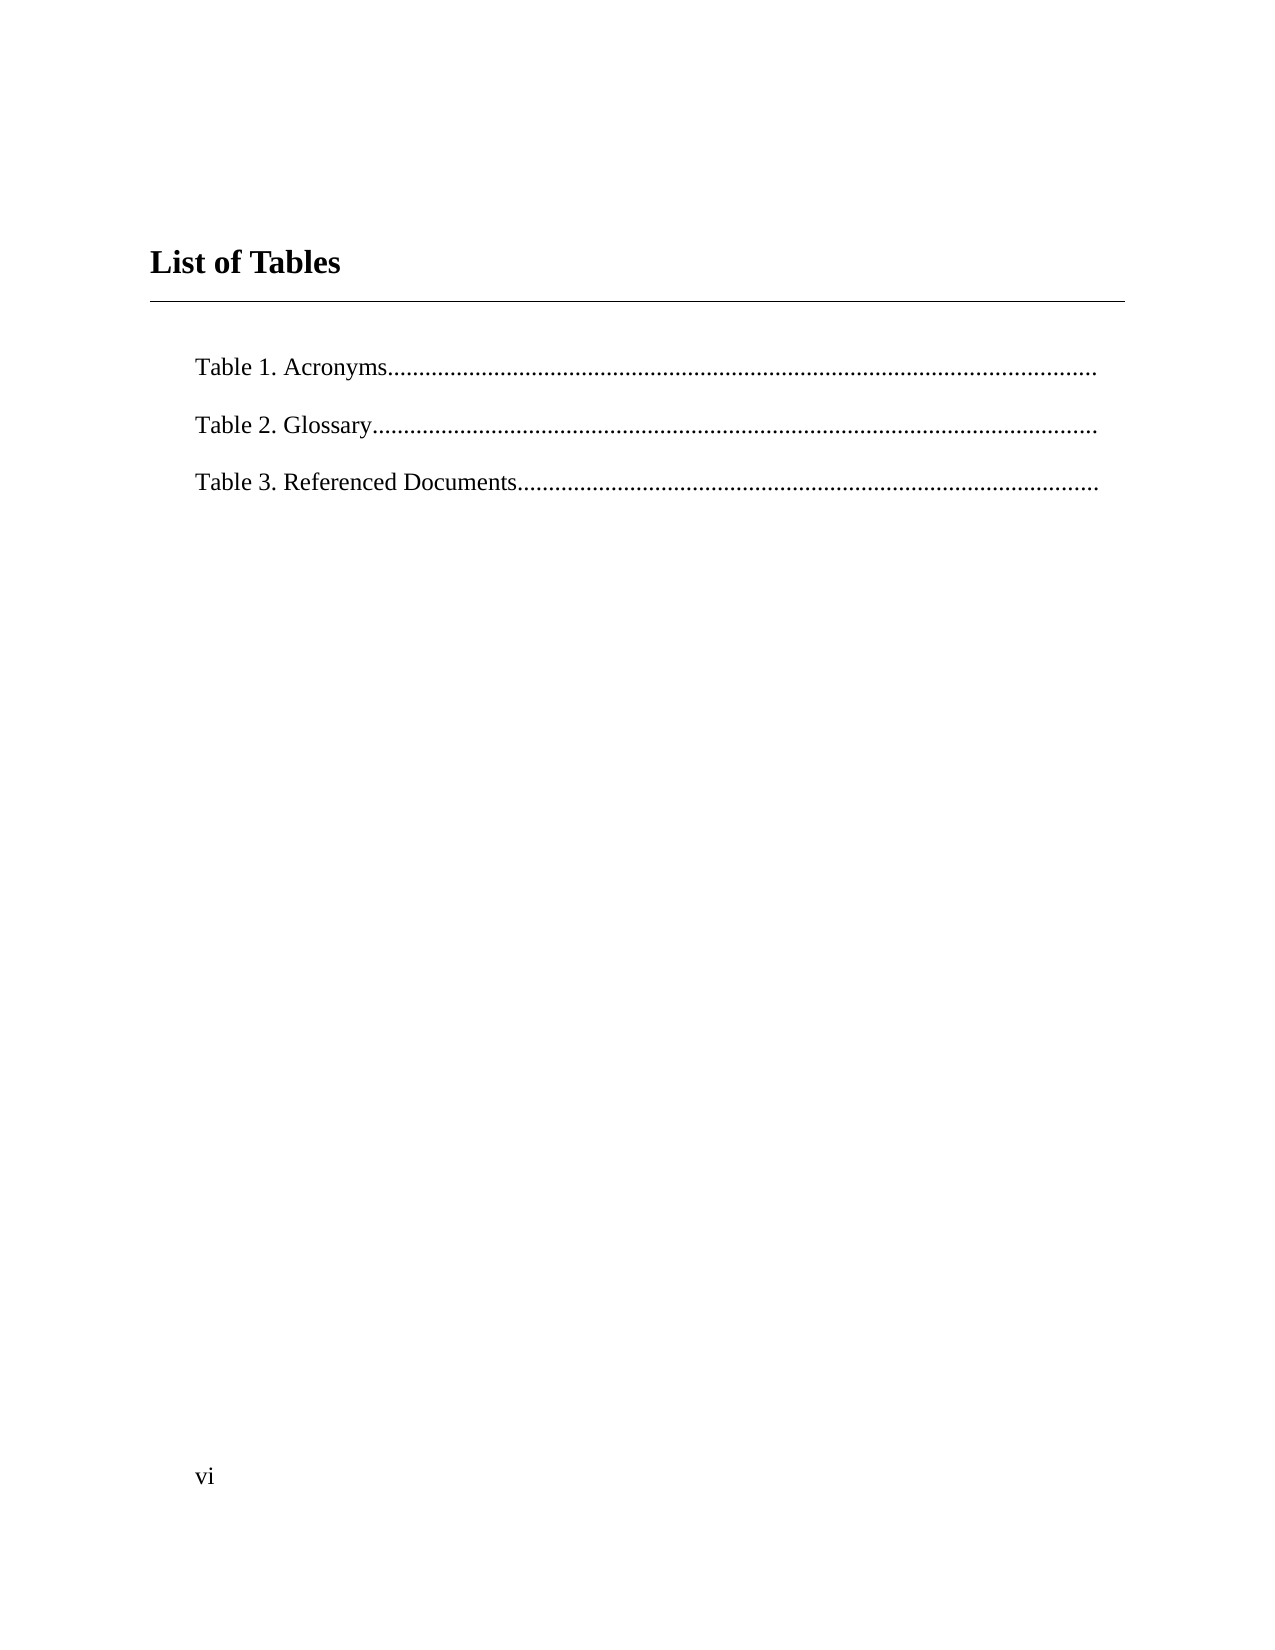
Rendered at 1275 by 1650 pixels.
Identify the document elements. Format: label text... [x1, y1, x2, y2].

list List of Tables [150, 242, 1125, 301]
text Table 2. Glossary vii [150, 410, 1051, 439]
text Table 3. Referenced Documents 10 [150, 467, 1051, 496]
text Table 1. Acronyms vii [150, 352, 1051, 381]
